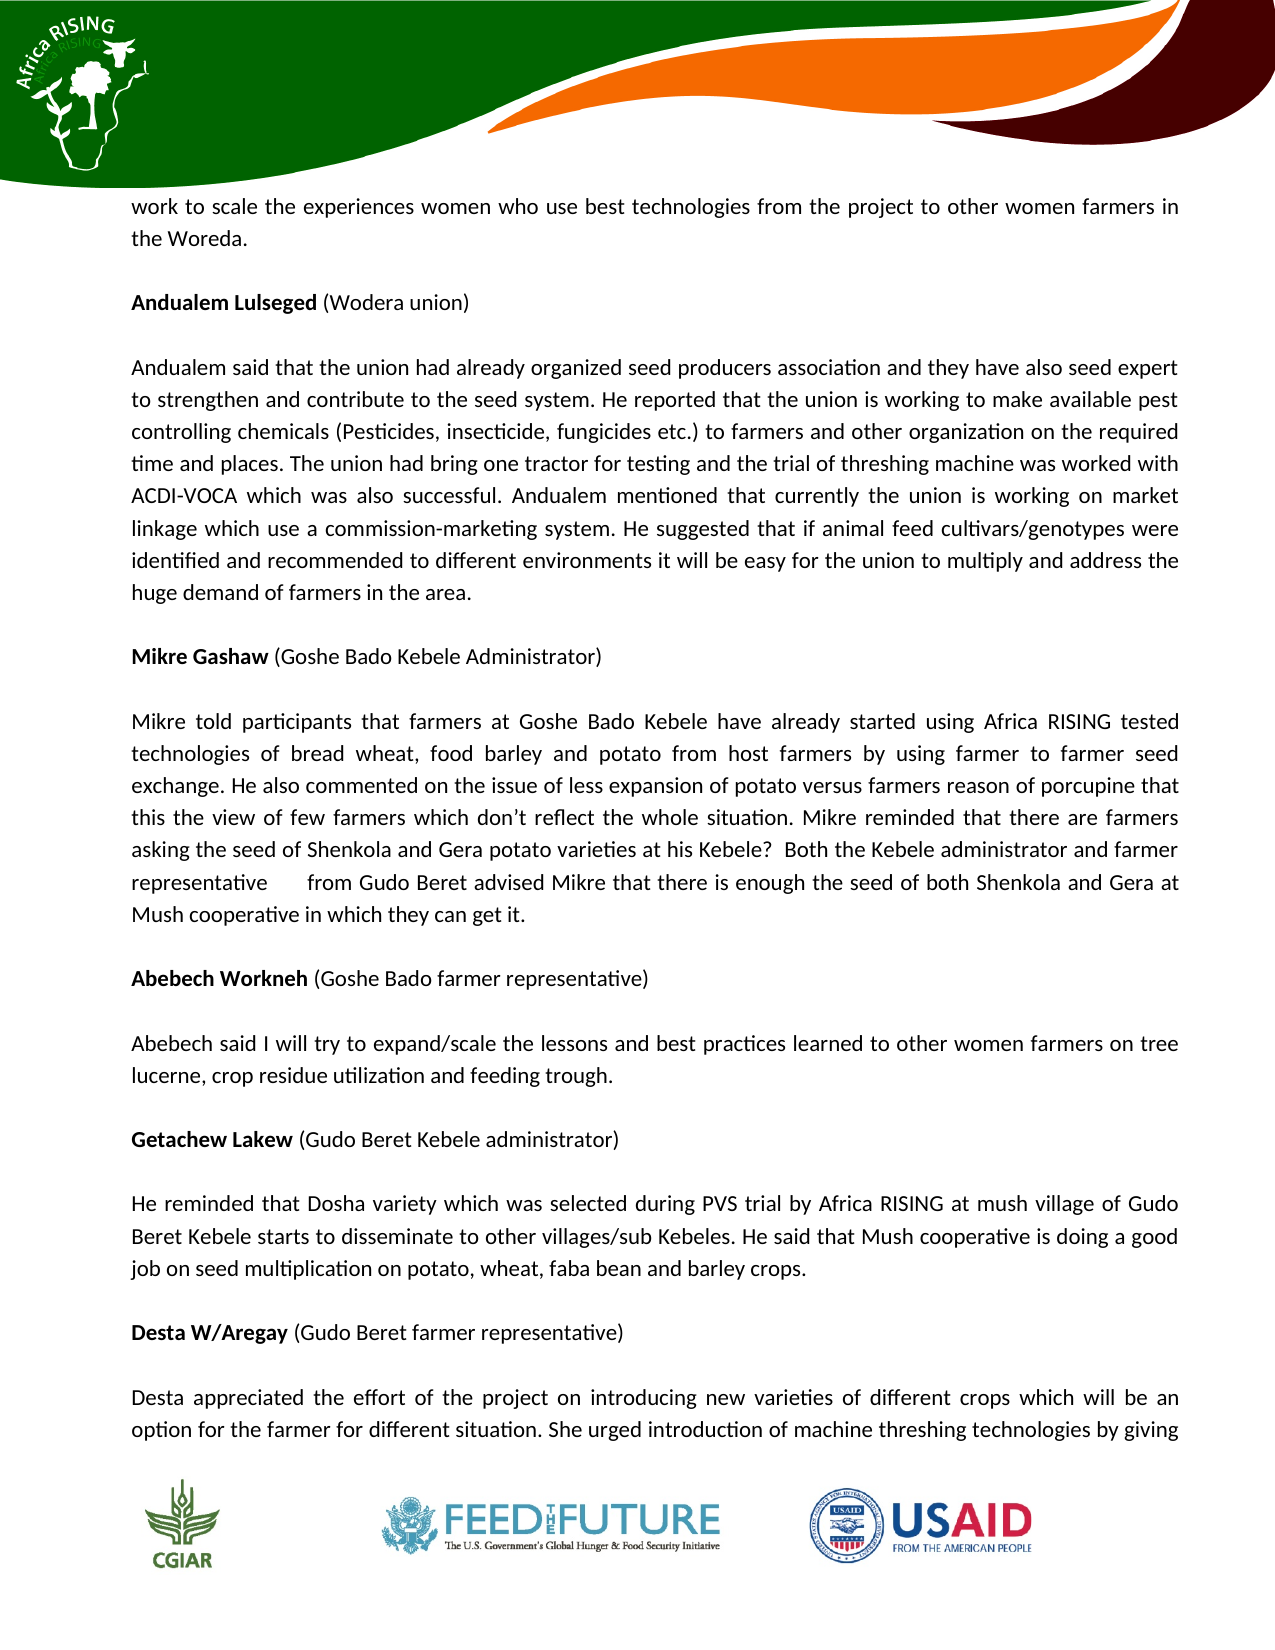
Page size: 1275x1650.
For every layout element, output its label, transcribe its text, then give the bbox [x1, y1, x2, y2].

text Mikre told participants that farmers at Goshe Bado Kebele have already started using Africa RISING tested technologies of bread wheat, food barley and potato from host farmers by using farmer to farmer seed exchange. He also commented on the issue of less expansion of potato versus farmers reason of porcupine that this the view of few farmers which don’t reflect the whole situation. Mikre reminded that there are farmers asking the seed of Shenkola and Gera potato varieties at his Kebele? Both the Kebele administrator and farmer representative from Gudo Beret advised Mikre that there is enough the seed of both Shenkola and Gera at Mush cooperative in which they can get it. [131, 707, 1181, 928]
text Getachew Lakew (Gudo Beret Kebele administrator) [131, 1125, 1181, 1153]
text Andualem Lulseged (Wodera union) [131, 288, 1181, 316]
picture [131, 1476, 1032, 1575]
text Abebech Workneh (Goshe Bado farmer representative) [131, 964, 1181, 992]
picture [0, 0, 1275, 188]
text Abebech said I will try to expand/scale the lessons and best practices learned to other women farmers on tree lucerne, crop residue utilization and feeding trough. [131, 1029, 1181, 1089]
text Andualem said that the union had already organized seed producers association and they have also seed expert to strengthen and contribute to the seed system. He reported that the union is working to make available pest controlling chemicals (Pesticides, insecticide, fungicides etc.) to farmers and other organization on the required time and places. The union had bring one tractor for testing and the trial of threshing machine was worked with ACDI-VOCA which was also successful. Andualem mentioned that currently the union is working on market linkage which use a commission-marketing system. He suggested that if animal feed cultivars/genotypes were identified and recommended to different environments it will be easy for the union to multiply and address the huge demand of farmers in the area. [131, 353, 1181, 606]
text Mikre Gashaw (Goshe Bado Kebele Administrator) [131, 642, 1181, 670]
text Desta W/Aregay (Gudo Beret farmer representative) [131, 1318, 1181, 1346]
text He reminded that Dosha variety which was selected during PVS trial by Africa RISING at mush village of Gudo Beret Kebele starts to disseminate to other villages/sub Kebeles. He said that Mush cooperative is doing a good job on seed multiplication on potato, wheat, faba bean and barley crops. [131, 1189, 1181, 1282]
